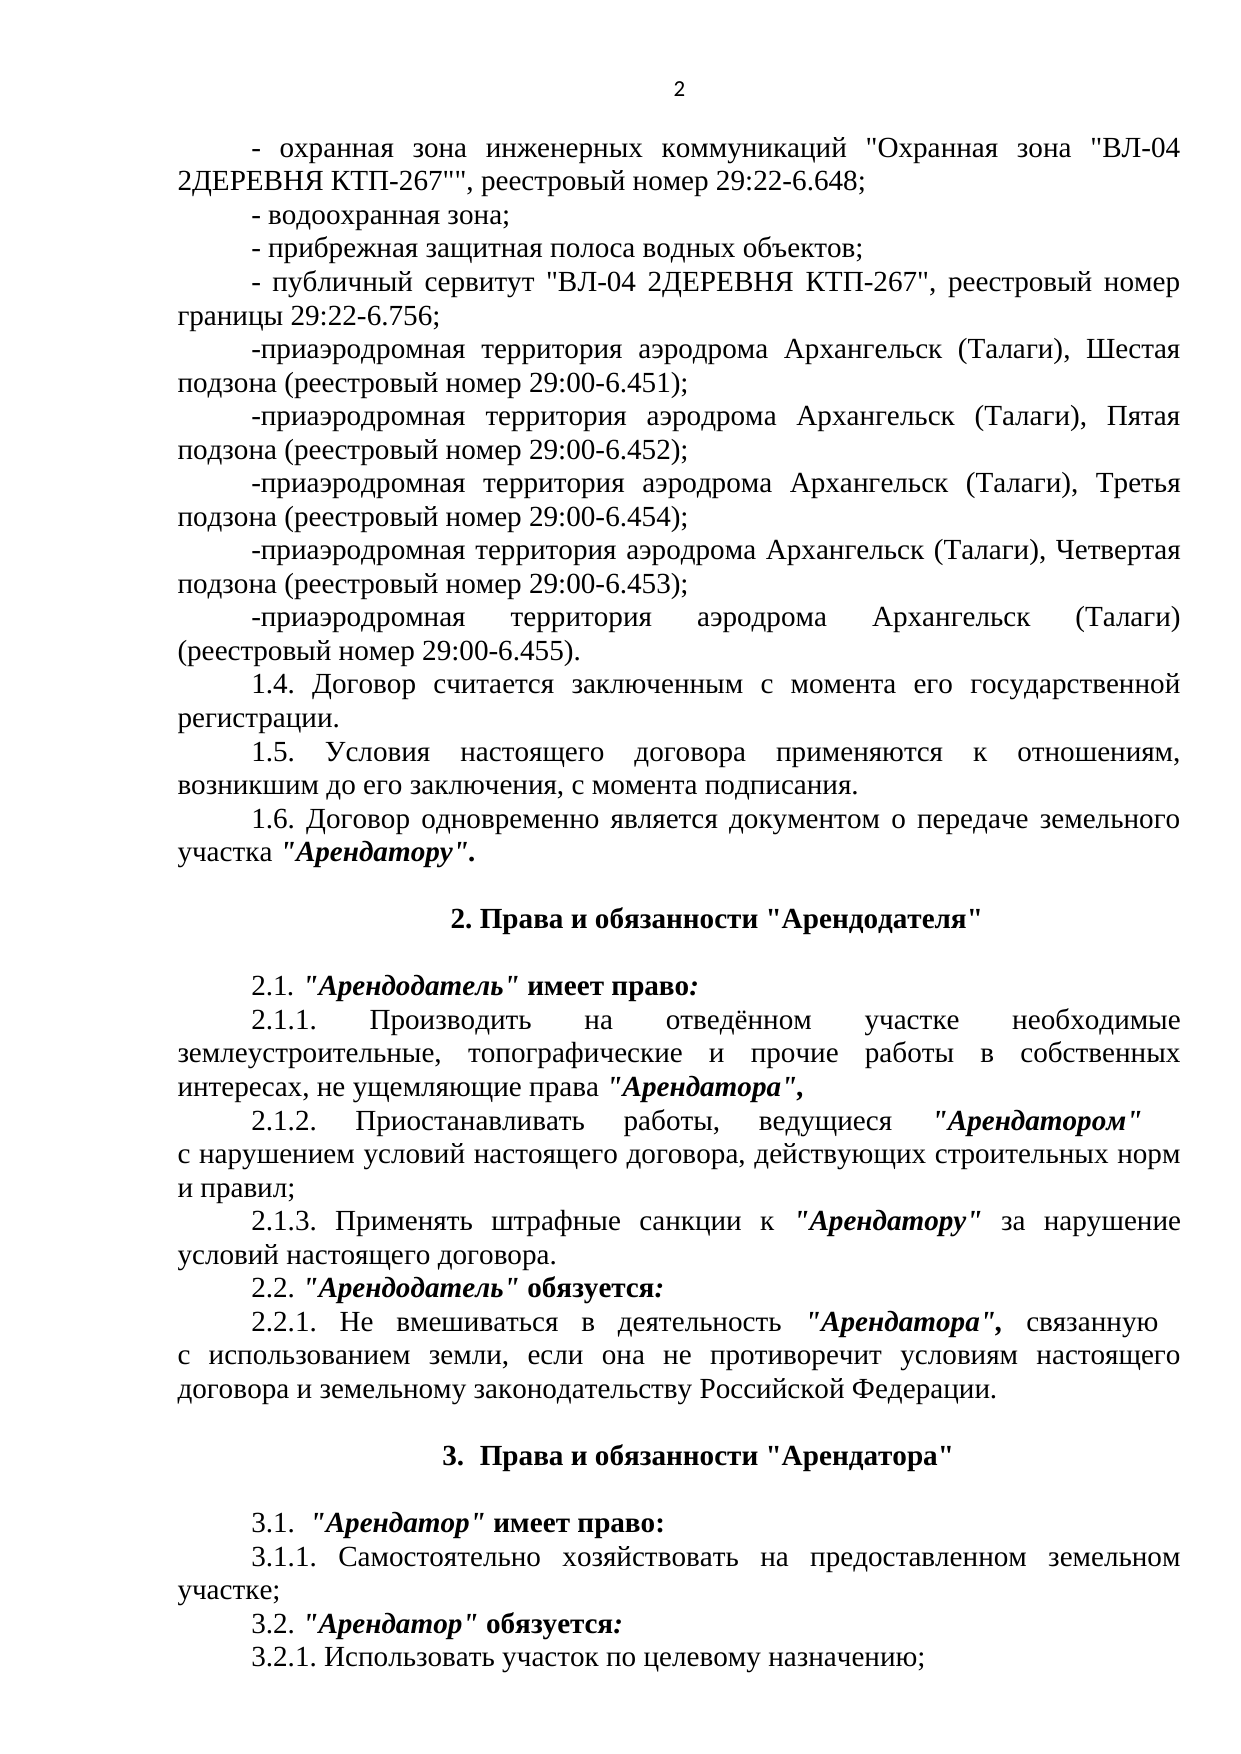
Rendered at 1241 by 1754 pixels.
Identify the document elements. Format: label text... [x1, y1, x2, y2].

text 2.2. "Арендодатель" обязуется: [177, 1270, 1181, 1304]
text 2.2.1. Не вмешиваться в деятельность "Арендатора", связанную с использованием земли, если она не противоречит условиям настоящего договора и земельному законодательству Российской Федерации. [177, 1304, 1181, 1404]
text 1.4. Договор считается заключенным с момента его государственной регистрации. [177, 667, 1181, 734]
text -приаэродромная территория аэродрома Архангельск (Талаги), Пятая подзона (реестровый номер 29:00-6.452); [177, 398, 1181, 465]
text 3.1.1. Самостоятельно хозяйствовать на предоставленном земельном участке; [177, 1539, 1181, 1606]
text -приаэродромная территория аэродрома Архангельск (Талаги), Шестая подзона (реестровый номер 29:00-6.451); [177, 331, 1181, 398]
text -приаэродромная территория аэродрома Архангельск (Талаги) (реестровый номер 29:00-6.455). [177, 599, 1181, 667]
list Права и обязанности "Арендатора" [215, 1438, 1181, 1472]
text - публичный сервитут "ВЛ-04 2ДЕРЕВНЯ КТП-267", реестровый номер границы 29:22-6.756; [177, 264, 1181, 331]
text 1.6. Договор одновременно является документом о передаче земельного участка "Арендатору". [177, 801, 1181, 868]
list 2. Права и обязанности "Арендодателя" [252, 901, 1181, 935]
text 2.1.3. Применять штрафные санкции к "Арендатору" за нарушение условий настоящего договора. [177, 1203, 1181, 1270]
text 2.1.1. Производить на отведённом участке необходимые землеустроительные, топографические и прочие работы в собственных интересах, не ущемляющие права "Арендатора", [177, 1002, 1181, 1103]
text 3.1. "Арендатор" имеет право: [177, 1505, 1181, 1539]
text 2.1.2. Приостанавливать работы, ведущиеся "Арендатором" с нарушением условий настоящего договора, действующих строительных норм и правил; [177, 1103, 1181, 1203]
text 2.1. "Арендодатель" имеет право: [177, 968, 1181, 1002]
text -приаэродромная территория аэродрома Архангельск (Талаги), Третья подзона (реестровый номер 29:00-6.454); [177, 465, 1181, 532]
text 3.2.1. Использовать участок по целевому назначению; [177, 1639, 1181, 1673]
text 1.5. Условия настоящего договора применяются к отношениям, возникшим до его заключения, с момента подписания. [177, 734, 1181, 801]
text 3.2. "Арендатор" обязуется: [177, 1606, 1181, 1639]
text - водоохранная зона; [177, 197, 1181, 231]
text - прибрежная защитная полоса водных объектов; [177, 231, 1181, 264]
text -приаэродромная территория аэродрома Архангельск (Талаги), Четвертая подзона (реестровый номер 29:00-6.453); [177, 532, 1181, 599]
text - охранная зона инженерных коммуникаций "Охранная зона "ВЛ-04 2ДЕРЕВНЯ КТП-267"", реестровый номер 29:22-6.648; [177, 130, 1181, 197]
